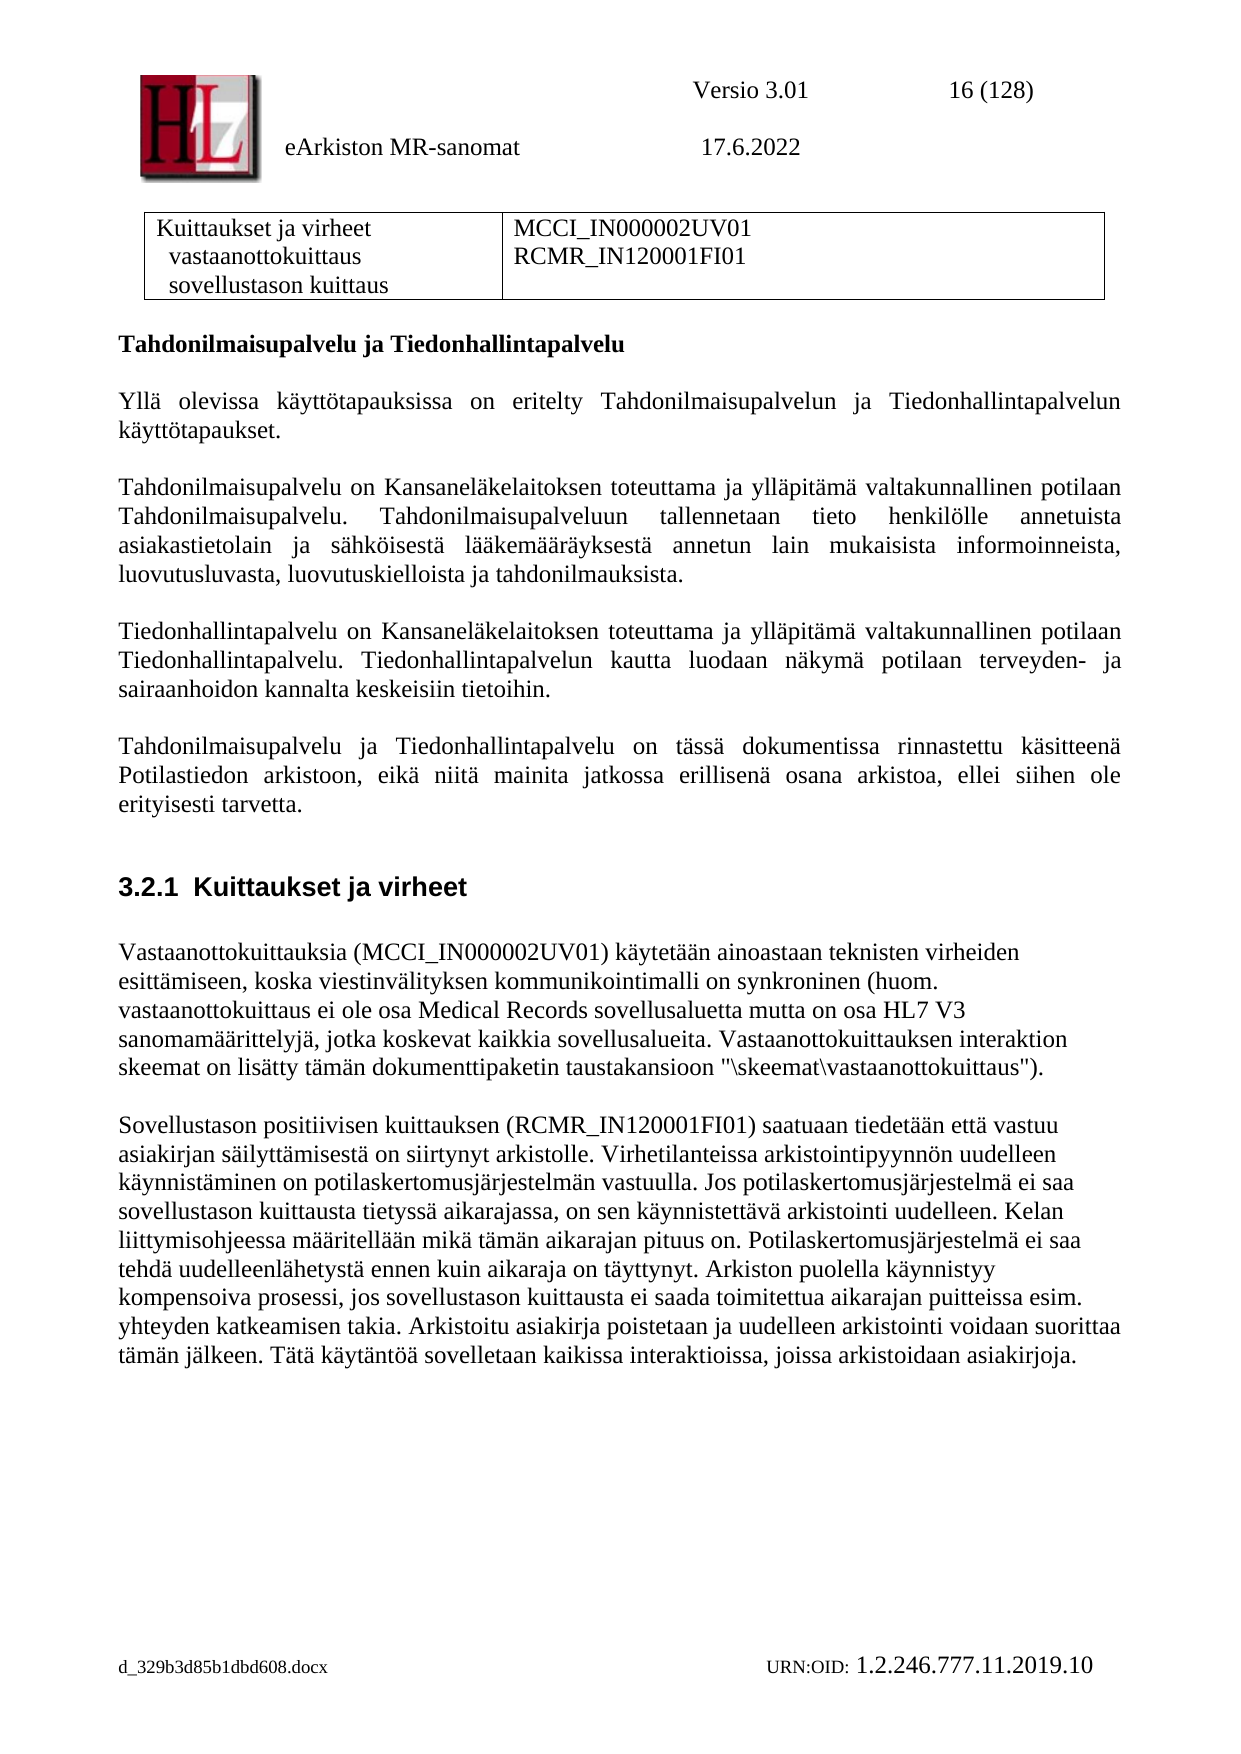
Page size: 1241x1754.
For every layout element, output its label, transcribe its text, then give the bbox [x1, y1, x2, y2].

text Tiedonhallintapalvelu on Kansaneläkelaitoksen toteuttama ja ylläpitämä valtakunnallinen potilaan Tiedonhallintapalvelu. Tiedonhallintapalvelun kautta luodaan näkymä potilaan terveyden- ja sairaanhoidon kannalta keskeisiin tietoihin. [118, 616, 1122, 702]
text Sovellustason positiivisen kuittauksen (RCMR_IN120001FI01) saatuaan tiedetään että vastuu asiakirjan säilyttämisestä on siirtynyt arkistolle. Virhetilanteissa arkistointipyynnön uudelleen käynnistäminen on potilaskertomusjärjestelmän vastuulla. Jos potilaskertomusjärjestelmä ei saa sovellustason kuittausta tietyssä aikarajassa, on sen käynnistettävä arkistointi uudelleen. Kelan liittymisohjeessa määritellään mikä tämän aikarajan pituus on. Potilaskertomusjärjestelmä ei saa tehdä uudelleenlähetystä ennen kuin aikaraja on täyttynyt. Arkiston puolella käynnistyy kompensoiva prosessi, jos sovellustason kuittausta ei saada toimitettua aikarajan puitteissa esim. yhteyden katkeamisen takia. Arkistoitu asiakirja poistetaan ja uudelleen arkistointi voidaan suorittaa tämän jälkeen. Tätä käytäntöä sovelletaan kaikissa interaktioissa, joissa arkistoidaan asiakirjoja. [118, 1110, 1122, 1369]
table_cell MCCI_IN000002UV01 RCMR_IN120001FI01 [503, 213, 1104, 299]
picture [140, 75, 263, 183]
text Tahdonilmaisupalvelu ja Tiedonhallintapalvelu [118, 329, 1122, 357]
subtitle Kuittaukset ja virheet [118, 871, 1122, 902]
text Tahdonilmaisupalvelu ja Tiedonhallintapalvelu on tässä dokumentissa rinnastettu käsitteenä Potilastiedon arkistoon, eikä niitä mainita jatkossa erillisenä osana arkistoa, ellei siihen ole erityisesti tarvetta. [118, 731, 1122, 817]
table_cell Kuittaukset ja virheet vastaanottokuittaus sovellustason kuittaus [145, 213, 502, 299]
text Tahdonilmaisupalvelu on Kansaneläkelaitoksen toteuttama ja ylläpitämä valtakunnallinen potilaan Tahdonilmaisupalvelu. Tahdonilmaisupalveluun tallennetaan tieto henkilölle annetuista asiakastietolain ja sähköisestä lääkemääräyksestä annetun lain mukaisista informoinneista, luovutusluvasta, luovutuskielloista ja tahdonilmauksista. [118, 472, 1122, 587]
text Vastaanottokuittauksia (MCCI_IN000002UV01) käytetään ainoastaan teknisten virheiden esittämiseen, koska viestinvälityksen kommunikointimalli on synkroninen (huom. vastaanottokuittaus ei ole osa Medical Records sovellusaluetta mutta on osa HL7 V3 sanomamäärittelyjä, jotka koskevat kaikkia sovellusalueita. Vastaanottokuittauksen interaktion skeemat on lisätty tämän dokumenttipaketin taustakansioon "\skeemat\vastaanottokuittaus"). [118, 937, 1122, 1081]
text Yllä olevissa käyttötapauksissa on eritelty Tahdonilmaisupalvelun ja Tiedonhallintapalvelun käyttötapaukset. [118, 386, 1122, 444]
